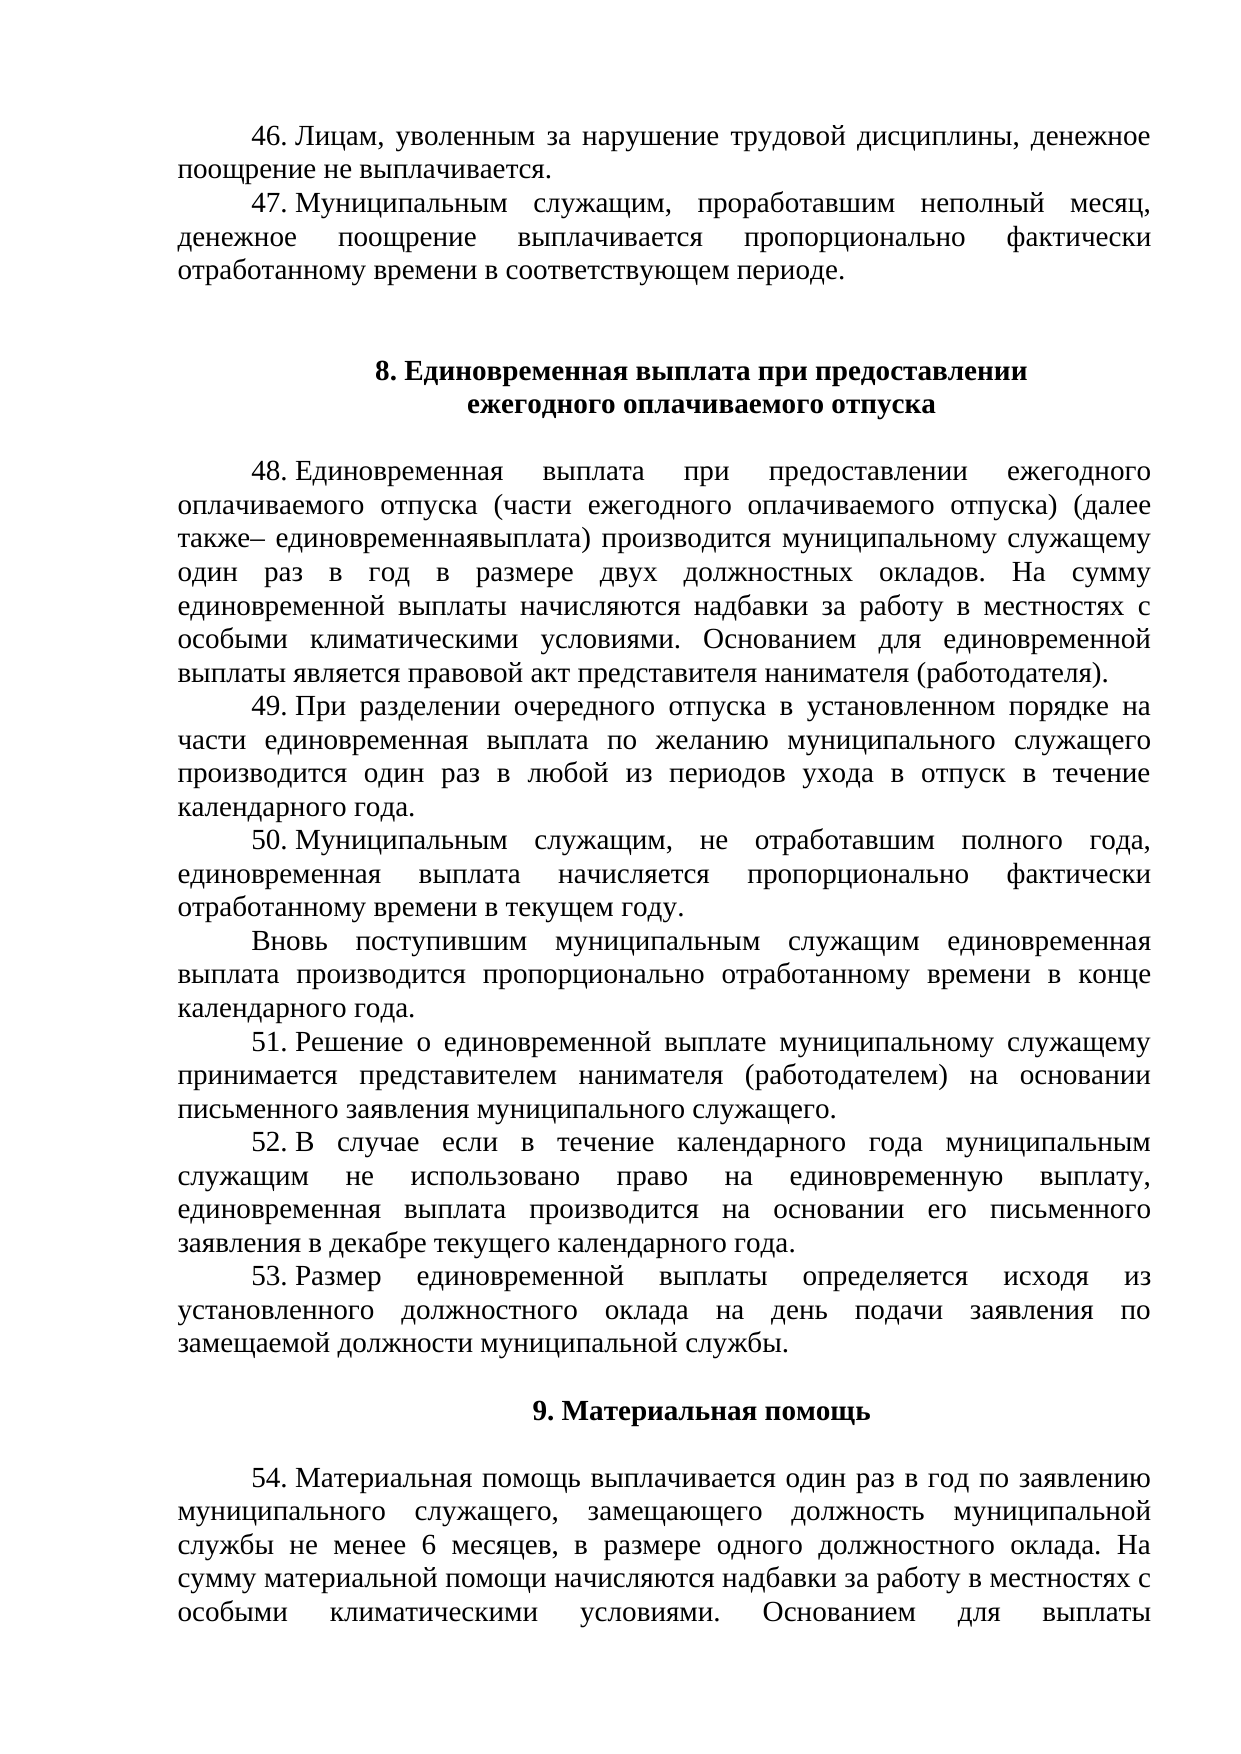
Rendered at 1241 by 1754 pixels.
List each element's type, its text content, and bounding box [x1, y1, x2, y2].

text Вновь поступившим муниципальным служащим единовременная выплата производится пропорционально отработанному времени в конце календарного года. [177, 923, 1152, 1024]
text ежегодного оплачиваемого отпуска [177, 386, 1152, 420]
text 8. Единовременная выплата при предоставлении [177, 353, 1152, 386]
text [177, 1460, 1152, 1627]
text 46. Лицам, уволенным за нарушение трудовой дисциплины, денежное поощрение не выплачивается. [177, 118, 1152, 185]
text 53. Размер единовременной выплаты определяется исходя из установленного должностного оклада на день подачи заявления по замещаемой должности муниципальной службы. [177, 1258, 1152, 1359]
text 52. В случае если в течение календарного года муниципальным служащим не использовано право на единовременную выплату, единовременная выплата производится на основании его письменного заявления в декабре текущего календарного года. [177, 1124, 1152, 1258]
text 50. Муниципальным служащим, не отработавшим полного года, единовременная выплата начисляется пропорционально фактически отработанному времени в текущем году. [177, 822, 1152, 923]
text 47. Муниципальным служащим, проработавшим неполный месяц, денежное поощрение выплачивается пропорционально фактически отработанному времени в соответствующем периоде. [177, 185, 1152, 286]
text 51. Решение о единовременной выплате муниципальному служащему принимается представителем нанимателя (работодателем) на основании письменного заявления муниципального служащего. [177, 1024, 1152, 1124]
text 9. Материальная помощь [177, 1393, 1152, 1426]
text 48. Единовременная выплата при предоставлении ежегодного оплачиваемого отпуска (части ежегодного оплачиваемого отпуска) (далее также– единовременнаявыплата) производится муниципальному служащему один раз в год в размере двух должностных окладов. На сумму единовременной выплаты начисляются надбавки за работу в местностях с особыми климатическими условиями. Основанием для единовременной выплаты является правовой акт представителя нанимателя (работодателя). [177, 453, 1152, 688]
text 49. При разделении очередного отпуска в установленном порядке на части единовременная выплата по желанию муниципального служащего производится один раз в любой из периодов ухода в отпуск в течение календарного года. [177, 688, 1152, 822]
